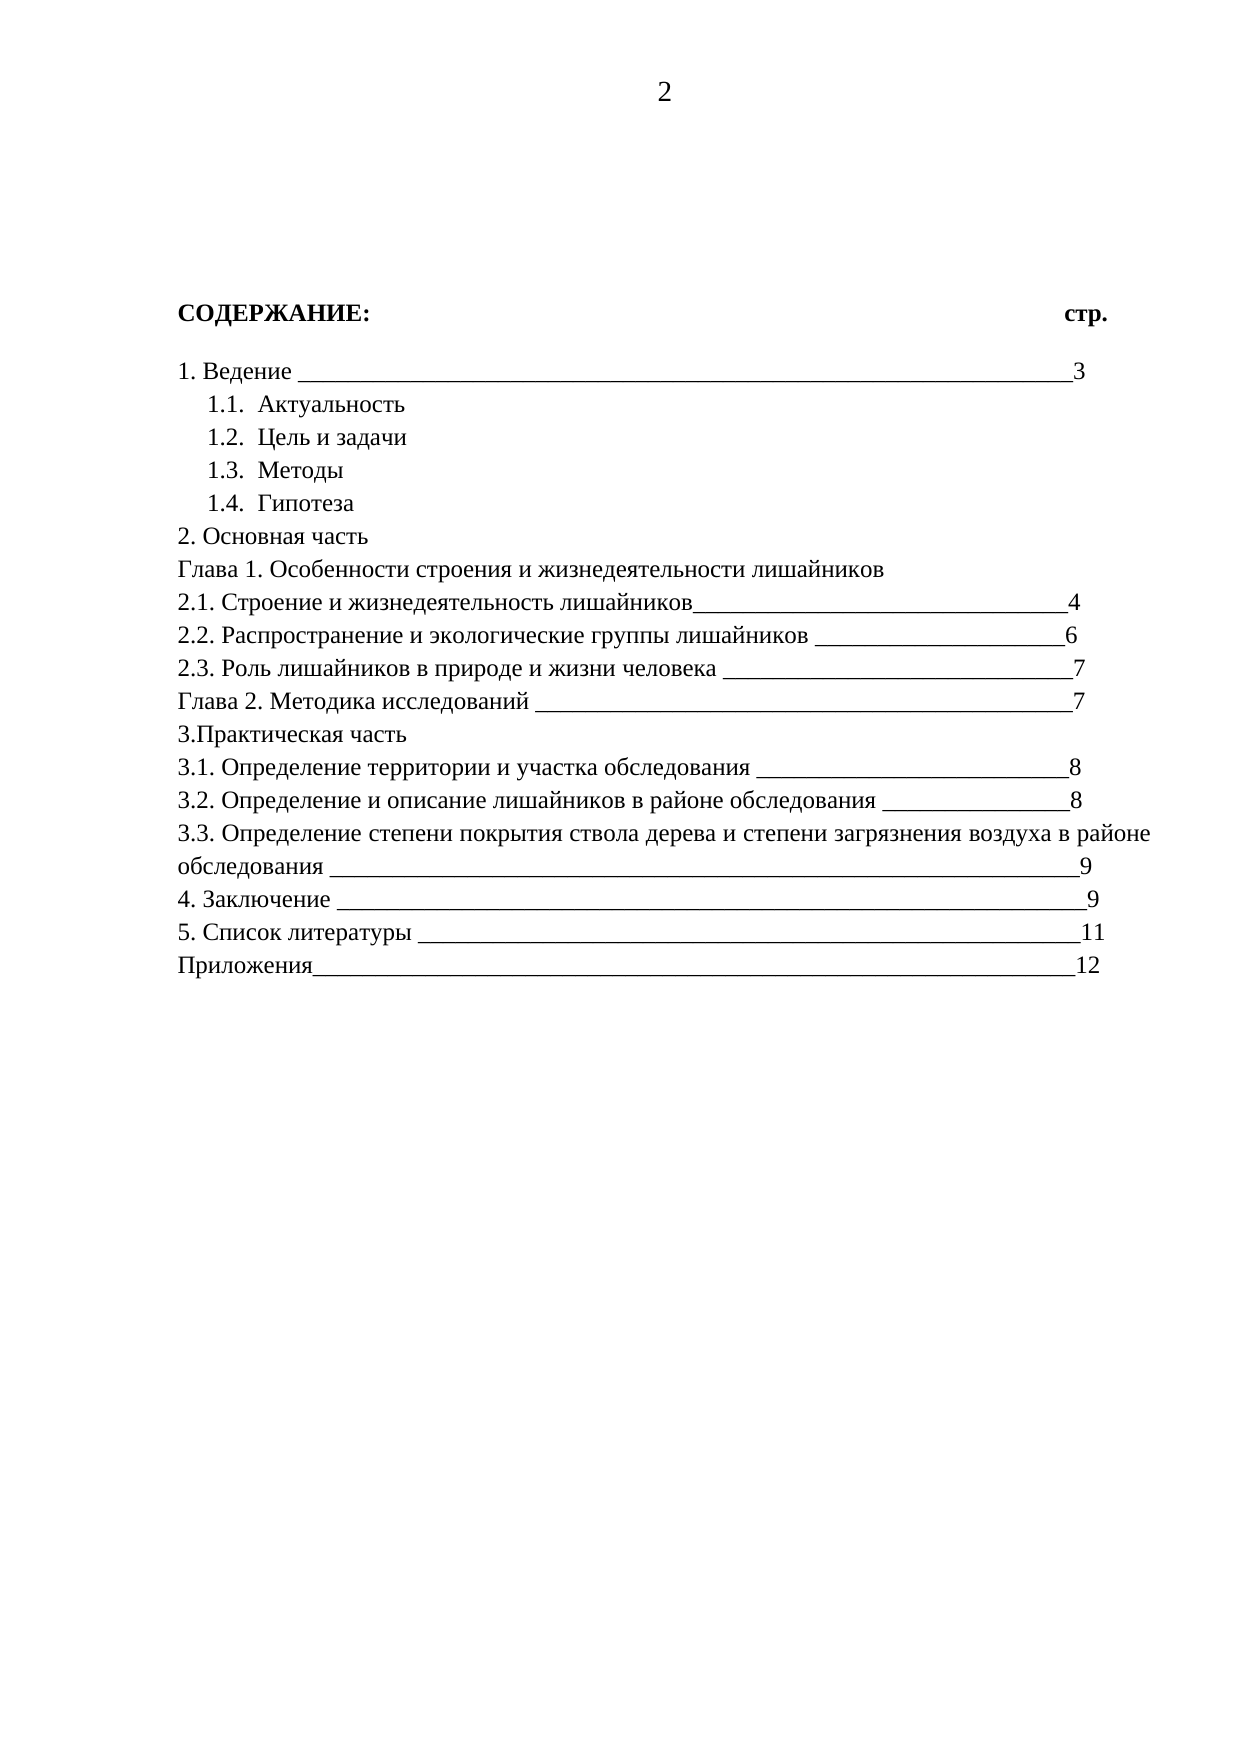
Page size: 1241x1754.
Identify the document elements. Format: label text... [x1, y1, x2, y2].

subtitle СОДЕРЖАНИЕ: стр. [177, 298, 1152, 327]
text Приложения_____________________________________________________________12 [177, 950, 1152, 979]
text 2. Основная часть [177, 521, 1152, 550]
list Методы [207, 455, 1152, 484]
list Цель и задачи [207, 422, 1152, 451]
text 5. Список литературы _____________________________________________________11 [177, 917, 1152, 946]
text 2.1. Строение и жизнедеятельность лишайников______________________________4 [177, 587, 1152, 616]
text 3.Практическая часть [177, 719, 1152, 748]
text 3.1. Определение территории и участка обследования _________________________8 [177, 752, 1152, 781]
text 2.3. Роль лишайников в природе и жизни человека ____________________________7 [177, 653, 1152, 682]
list Актуальность [207, 389, 1152, 418]
text 3.2. Определение и описание лишайников в районе обследования _______________8 [177, 785, 1152, 814]
text 4. Заключение ____________________________________________________________9 [177, 884, 1152, 913]
text 1. Ведение ______________________________________________________________3 [177, 356, 1152, 384]
text 3.3. Определение степени покрытия ствола дерева и степени загрязнения воздуха в районе обследования ____________________________________________________________9 [177, 818, 1152, 880]
text 2.2. Распространение и экологические группы лишайников ____________________6 [177, 620, 1152, 649]
text Глава 1. Особенности строения и жизнедеятельности лишайников [177, 554, 1152, 583]
text Глава 2. Методика исследований ___________________________________________7 [177, 686, 1152, 715]
list Гипотеза [207, 488, 1152, 517]
